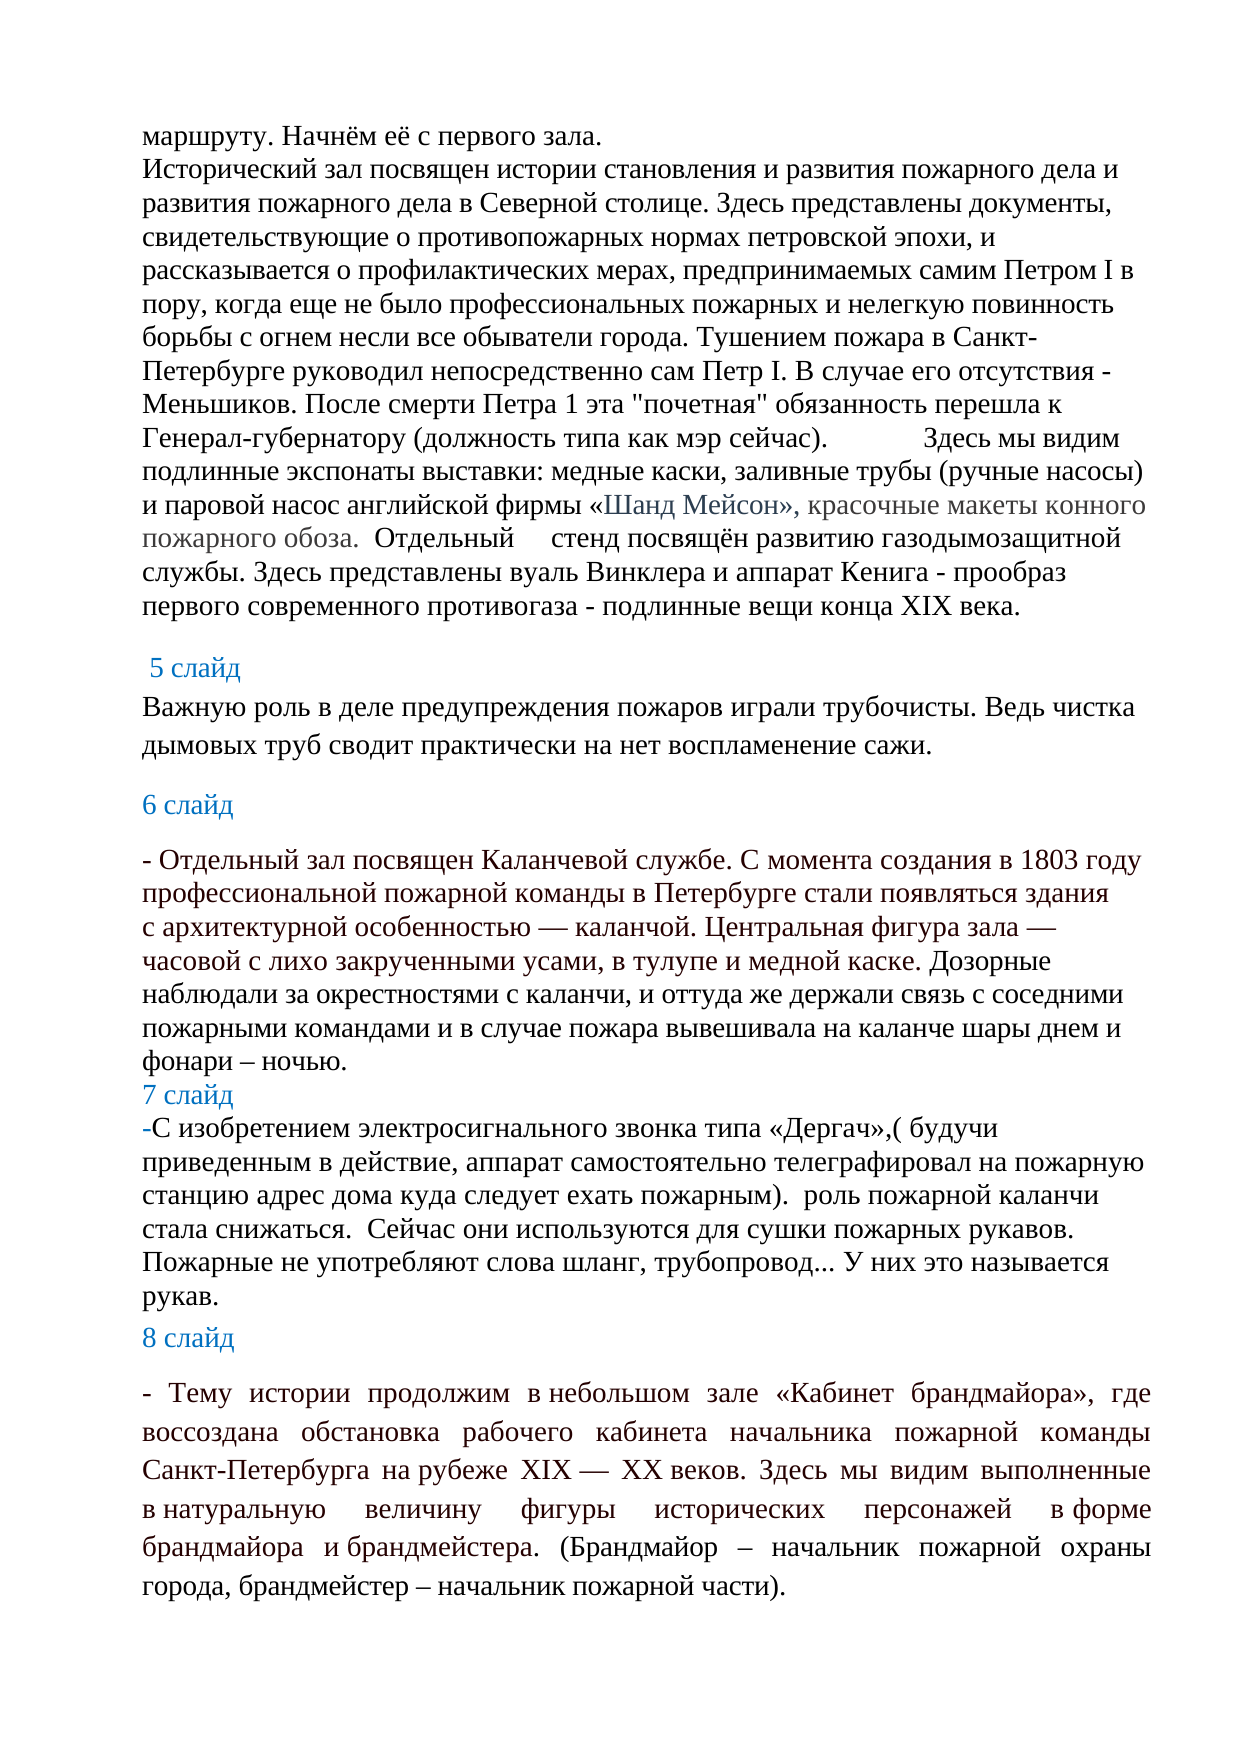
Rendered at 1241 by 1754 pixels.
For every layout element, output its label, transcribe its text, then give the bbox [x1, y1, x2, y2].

text 6 слайд [142, 787, 1140, 820]
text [142, 118, 1152, 621]
text 8 слайд [142, 1320, 1152, 1353]
text - Отдельный зал посвящен Каланчевой службе. С момента создания в 1803 году профессиональной пожарной команды в Петербурге стали появляться здания с архитектурной особенностью — каланчой. Центральная фигура зала — часовой с лихо закрученными усами, в тулупе и медной каске. Дозорные наблюдали за окрестностями с каланчи, и оттуда же держали связь с соседними пожарными командами и в случае пожара вывешивала на каланче шары днем и фонари – ночью. 7 слайд -С изобретением электросигнального звонка типа «Дергач»,( будучи приведенным в действие, аппарат самостоятельно телеграфировал на пожарную станцию адрес дома куда следует ехать пожарным). роль пожарной каланчи стала снижаться. Сейчас они используются для сушки пожарных рукавов. Пожарные не употребляют слова шланг, трубопровод... У них это называется рукав. [142, 842, 1152, 1312]
text - Тему истории продолжим в небольшом зале «Кабинет брандмайора», где воссоздана обстановка рабочего кабинета начальника пожарной команды Санкт-Петербурга на рубеже ХIХ — ХХ веков. Здесь мы видим выполненные в натуральную величину фигуры исторических персонажей в форме брандмайора и брандмейстера. (Брандмайор – начальник пожарной охраны города, брандмейстер – начальник пожарной части). [142, 1375, 1152, 1601]
text 5 слайд Важную роль в деле предупреждения пожаров играли трубочисты. Ведь чистка дымовых труб сводит практически на нет воспламенение сажи. [142, 650, 1152, 761]
